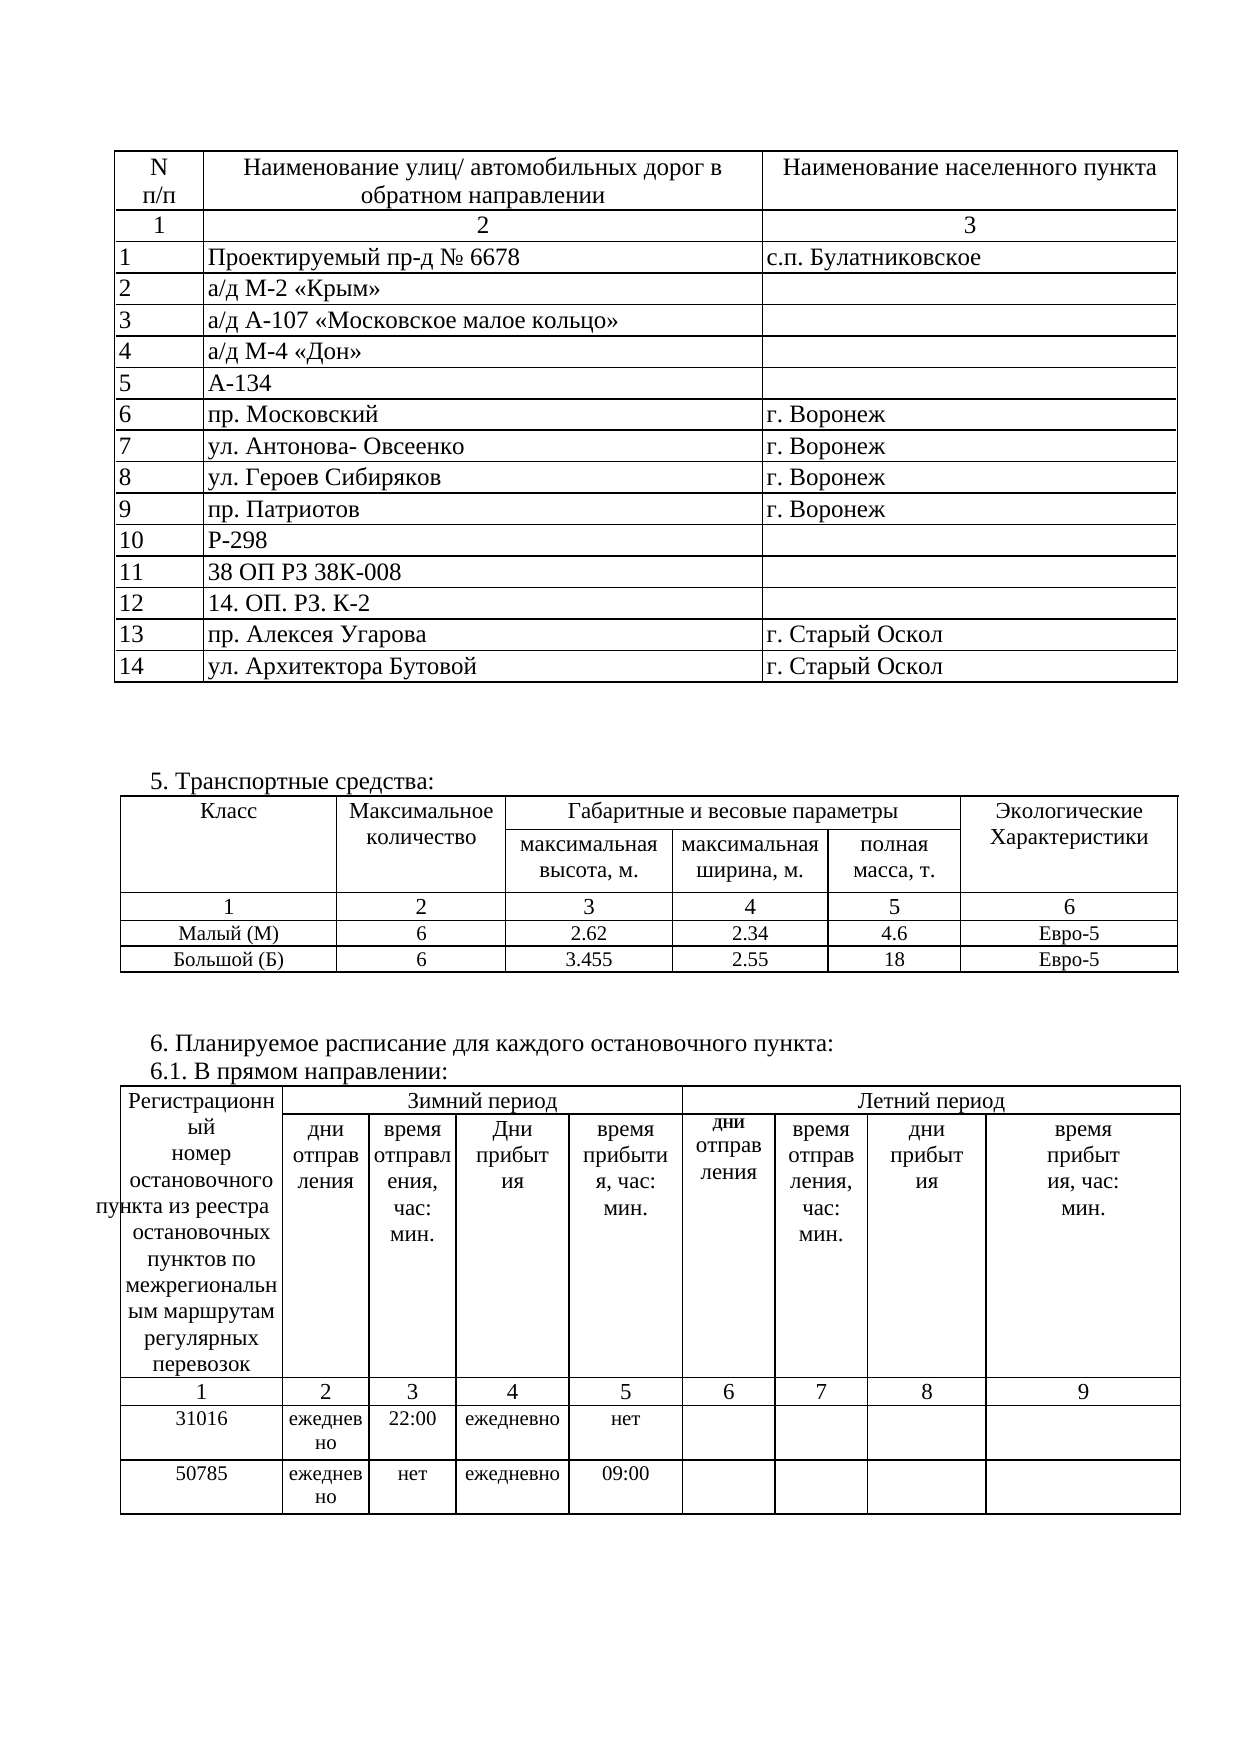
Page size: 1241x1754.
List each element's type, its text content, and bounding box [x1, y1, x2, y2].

table_cell время прибыти я, час: мин. [570, 1115, 682, 1377]
table_cell ежедневно [457, 1406, 568, 1459]
table_cell 3 [370, 1378, 455, 1404]
table_cell Проектируемый пр-д № 6678 [204, 242, 762, 272]
table_cell 9 [987, 1378, 1180, 1404]
table_cell ул. Антонова- Овсеенко [204, 431, 762, 461]
table_cell [683, 1406, 774, 1459]
table_cell [763, 366, 1177, 398]
table_cell 4.6 [829, 921, 960, 945]
table_cell [763, 587, 1177, 618]
table_cell [987, 1406, 1180, 1459]
table_cell 5 [829, 893, 960, 920]
table_cell [763, 335, 1177, 366]
table_cell дни прибыт ия [868, 1115, 985, 1377]
table_cell 4 [115, 336, 203, 366]
table_cell 2.34 [673, 921, 827, 945]
table_cell 2 [204, 211, 762, 241]
table_cell 6 [337, 947, 505, 971]
table_cell а/д А-107 «Московское малое кольцо» [204, 305, 762, 335]
table_cell [763, 304, 1177, 335]
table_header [121, 1087, 282, 1377]
table_cell г. Воронеж [763, 461, 1177, 492]
table_header N п/п [115, 152, 203, 209]
table_cell полная масса, т. [829, 830, 960, 892]
table_cell [763, 555, 1177, 587]
table_cell 3 [506, 893, 672, 920]
table_cell время отправл ения, час: мин. [370, 1115, 455, 1377]
table_cell 8 [115, 462, 203, 492]
table_cell Дни прибыт ия [457, 1115, 568, 1377]
table_cell 3.455 [506, 947, 672, 971]
table_cell 7 [776, 1378, 867, 1404]
table_cell 12 [115, 588, 203, 618]
table_cell с.п. Булатниковское [763, 241, 1177, 272]
table_cell 14. ОП. РЗ. К-2 [204, 588, 762, 618]
table_cell г. Старый Оскол [763, 618, 1177, 649]
table_cell 4 [457, 1378, 568, 1404]
table_cell 3 [763, 209, 1177, 241]
table_cell 1 [115, 210, 203, 241]
table_cell 6 [115, 399, 203, 429]
table_cell [763, 272, 1177, 303]
table_cell Р-298 [204, 525, 762, 555]
table_cell 6 [961, 893, 1177, 920]
table_cell 1 [121, 893, 336, 920]
table_header Класс [121, 797, 336, 892]
table_cell 2 [283, 1378, 368, 1404]
table_cell пр. Патриотов [204, 494, 762, 524]
table_cell нет [370, 1461, 455, 1513]
table_cell 31016 [121, 1406, 282, 1459]
table_cell 13 [115, 619, 203, 649]
table_cell а/д М-4 «Дон» [204, 337, 762, 366]
table_cell г. Старый Оскол [763, 650, 1177, 681]
table_cell 3 [115, 305, 203, 335]
table_cell 5 [570, 1378, 682, 1404]
table_header Максимальное количество [337, 797, 505, 892]
table_cell 14 [115, 651, 203, 681]
table_cell 2.62 [506, 921, 672, 945]
table_cell ежедневно [457, 1461, 568, 1513]
table_cell пр. Московский [204, 400, 762, 429]
table_cell г. Воронеж [763, 398, 1177, 429]
table_cell ул. Героев Сибиряков [204, 462, 762, 492]
table_cell 50785 [121, 1461, 282, 1513]
table_cell 2.55 [673, 947, 827, 971]
table_cell ежедневно [283, 1406, 368, 1459]
table_cell а/д М-2 «Крым» [204, 274, 762, 303]
table_cell ежедневно [283, 1461, 368, 1513]
table_cell Малый (М) [121, 921, 336, 945]
table_cell [868, 1406, 985, 1459]
table_cell 1 [121, 1378, 282, 1404]
table_cell 18 [829, 947, 960, 971]
table_cell 7 [115, 430, 203, 461]
table_cell [868, 1461, 985, 1513]
table_cell максимальная ширина, м. [673, 830, 827, 892]
table_cell Евро-5 [961, 947, 1177, 971]
table_cell ул. Архитектора Бутовой [204, 651, 762, 681]
table_cell максимальная высота, м. [506, 830, 672, 892]
table_cell время отправ ления, час: мин. [776, 1115, 867, 1377]
text 6. Планируемое расписание для каждого остановочного пункта: [150, 1028, 1090, 1056]
table_cell Евро-5 [961, 921, 1177, 945]
table_cell А-134 [204, 368, 762, 398]
table_header Летний период [683, 1087, 1180, 1113]
table_cell 9 [115, 493, 203, 524]
table_cell 38 ОП РЗ 38К-008 [204, 557, 762, 587]
table_header Наименование улиц/ автомобильных дорог в обратном направлении [204, 152, 762, 209]
table_cell 8 [868, 1378, 985, 1404]
table_cell 4 [673, 893, 827, 920]
table_header Экологические Характеристики [961, 797, 1177, 892]
table_cell 2 [337, 893, 505, 920]
table_cell пр. Алексея Угарова [204, 620, 762, 649]
table_cell 22:00 [370, 1406, 455, 1459]
text 6.1. В прямом направлении: [150, 1056, 1090, 1085]
table_cell 6 [683, 1378, 774, 1404]
table_cell 5 [115, 368, 203, 398]
table_cell 2 [115, 273, 203, 303]
text 5. Транспортные средства: [150, 766, 1090, 795]
table_cell дни отправ ления [283, 1115, 368, 1377]
table_cell [776, 1461, 867, 1513]
table_cell 1 [115, 242, 203, 272]
table_cell 6 [337, 921, 505, 945]
table_header Наименование населенного пункта [763, 152, 1177, 209]
table_cell 11 [115, 556, 203, 587]
table_cell ДНИ отправ ления [683, 1115, 774, 1377]
table_header Зимний период [283, 1087, 682, 1113]
table_cell время прибыт ия, час: мин. [987, 1115, 1180, 1377]
table_cell [763, 524, 1177, 555]
table_cell Большой (Б) [121, 947, 336, 971]
table_cell г. Воронеж [763, 492, 1177, 524]
table_cell 10 [115, 525, 203, 555]
table_cell г. Воронеж [763, 429, 1177, 461]
table_cell [776, 1406, 867, 1459]
table_cell [987, 1461, 1180, 1513]
table_cell нет [570, 1406, 682, 1459]
table_header Габаритные и весовые параметры [506, 797, 960, 828]
table_cell [683, 1461, 774, 1513]
table_cell 09:00 [570, 1461, 682, 1513]
